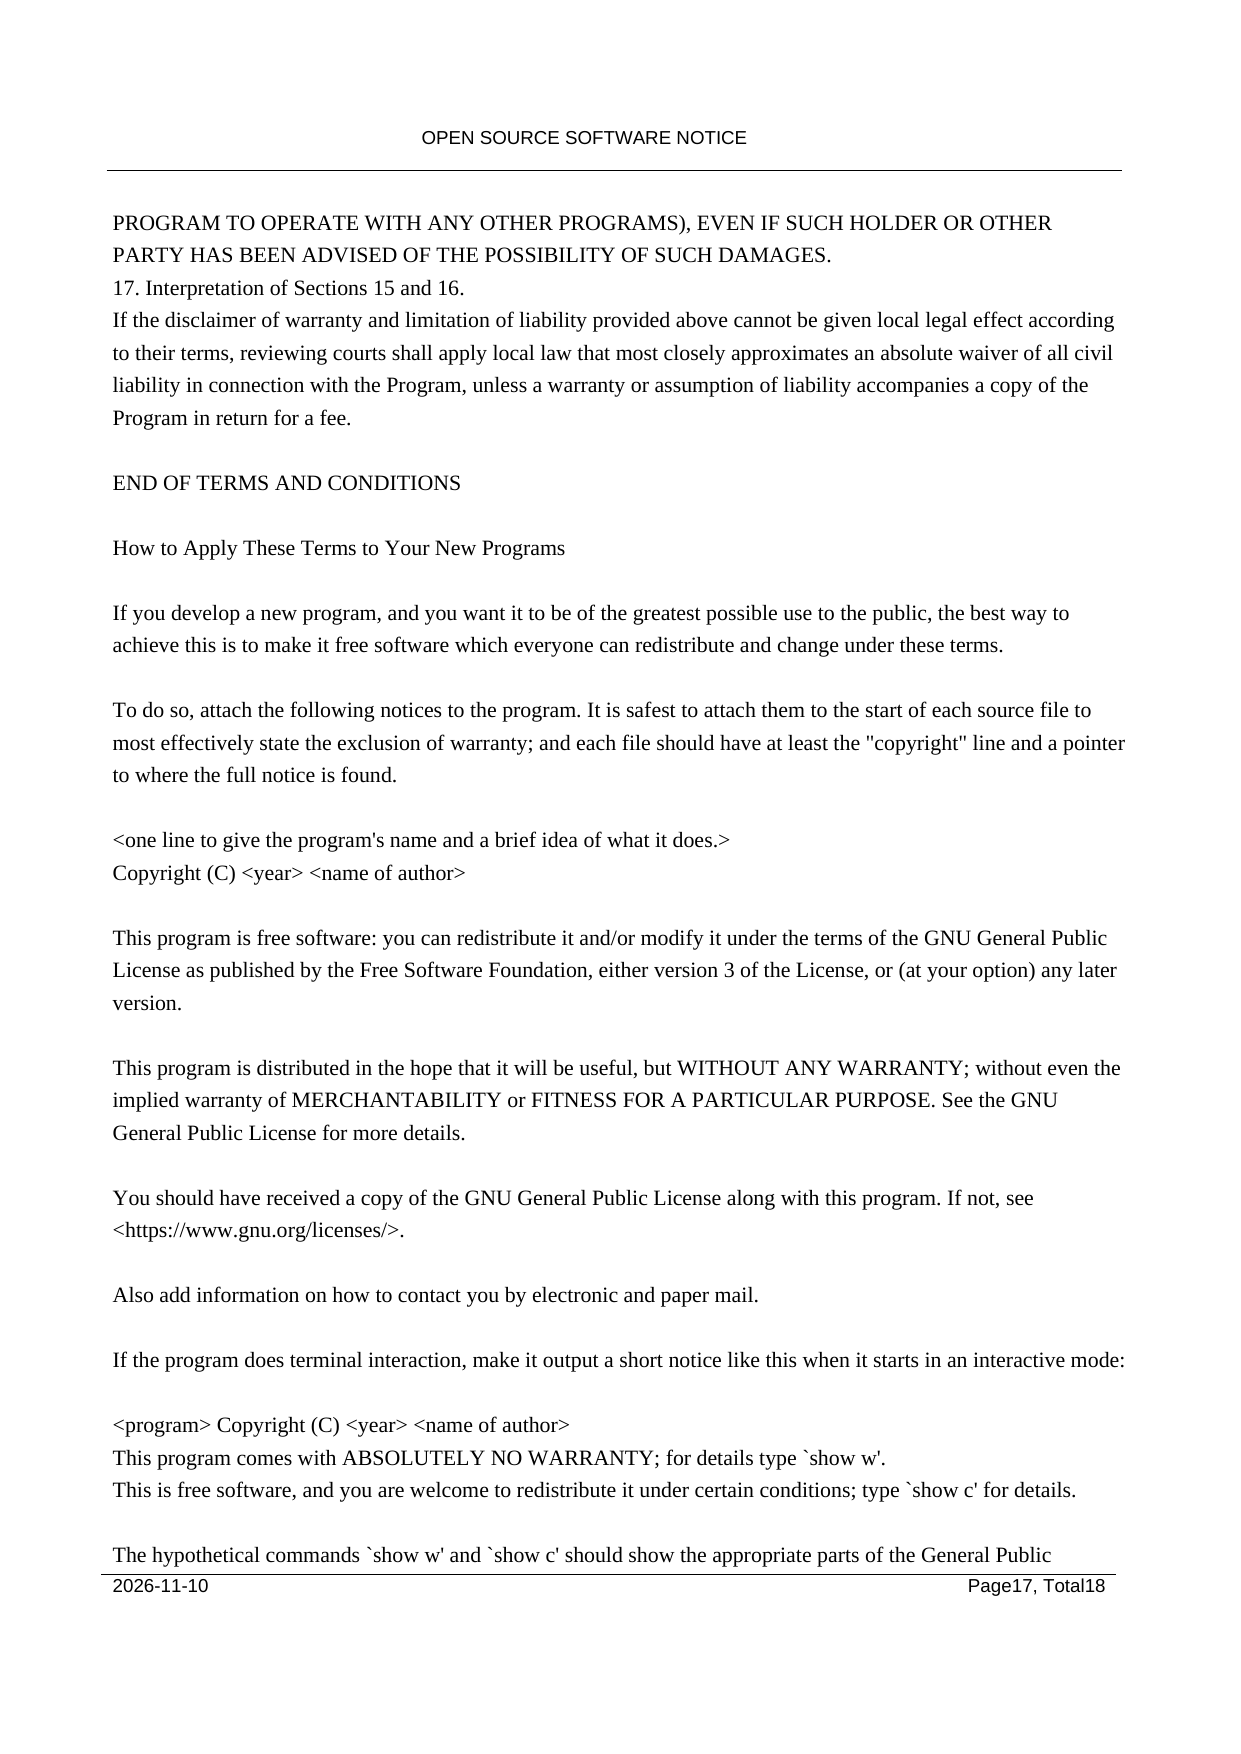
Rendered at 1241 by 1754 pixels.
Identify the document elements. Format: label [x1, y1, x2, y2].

text [112, 206, 1128, 1571]
